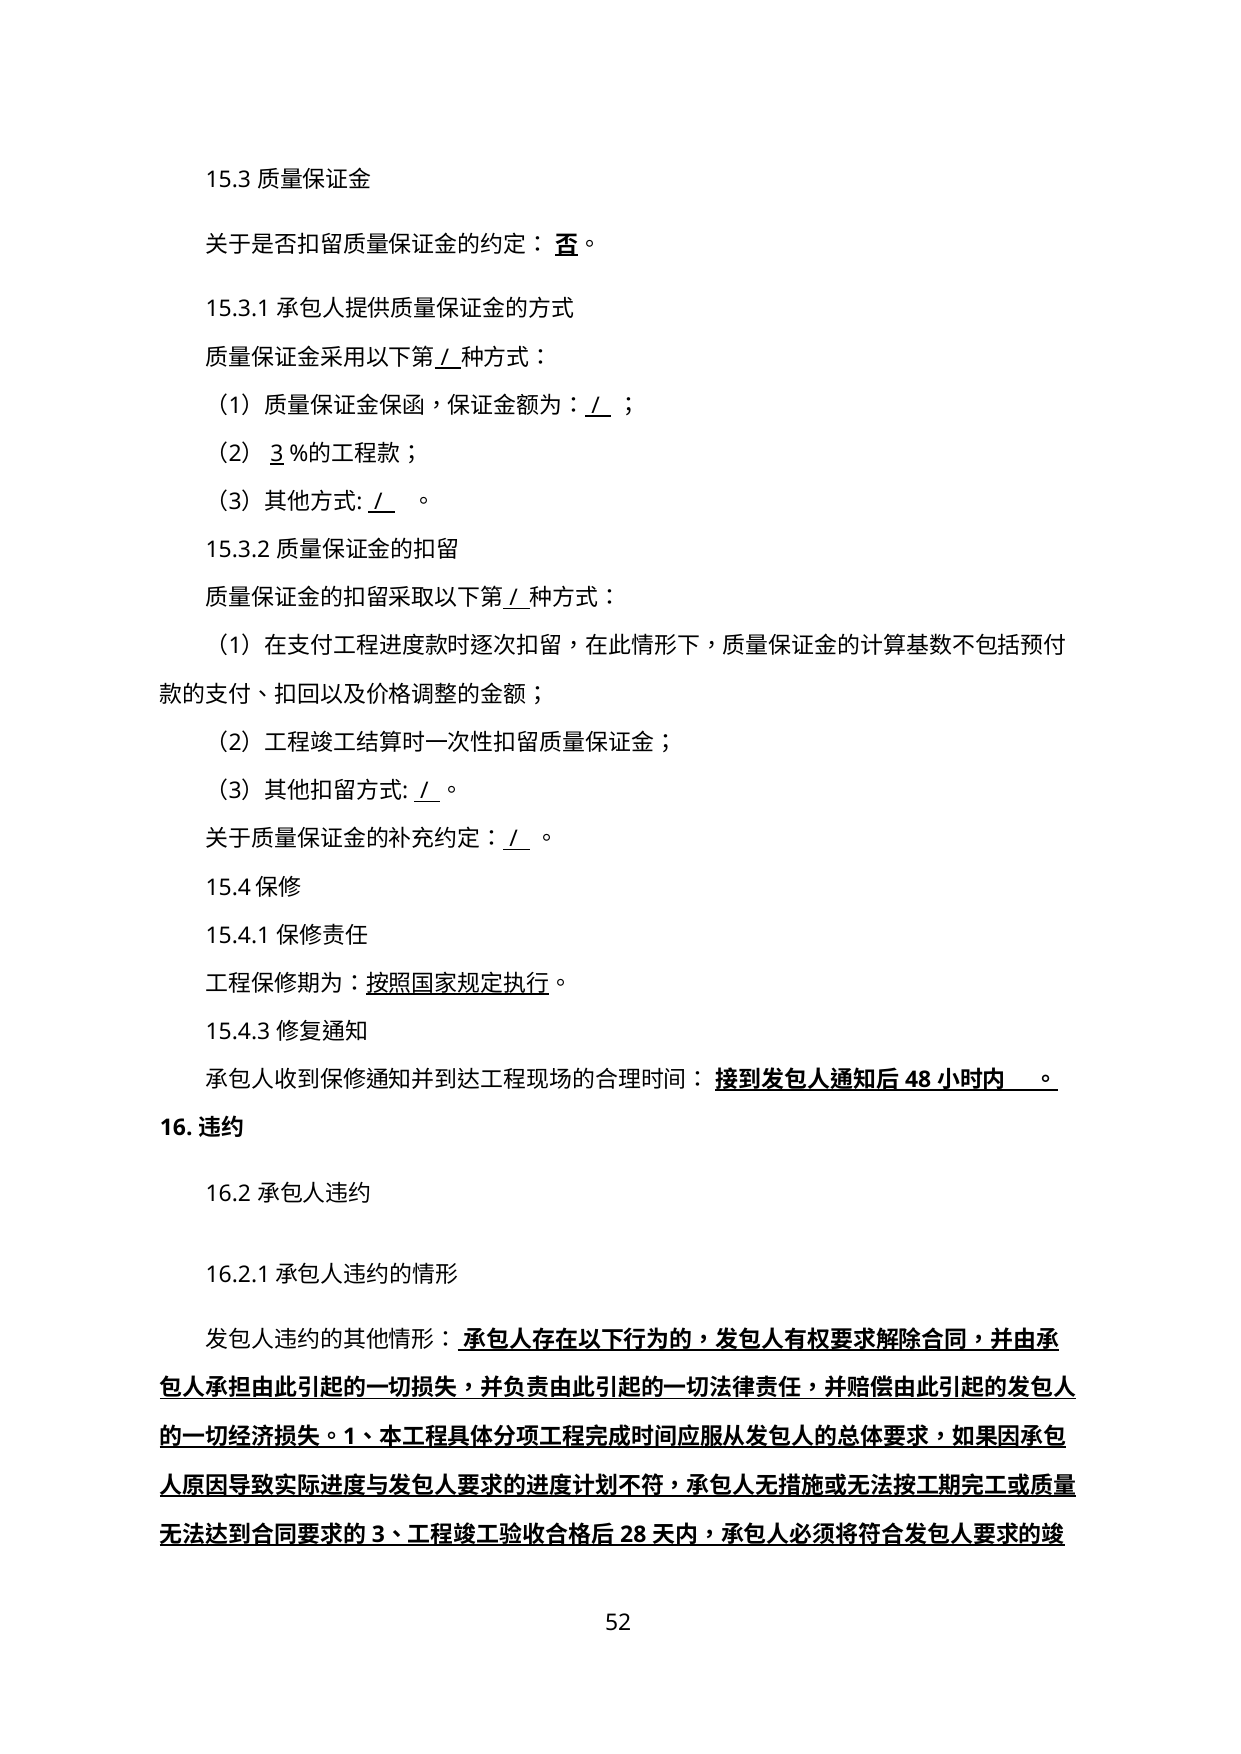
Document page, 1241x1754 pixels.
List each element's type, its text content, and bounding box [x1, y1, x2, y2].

text 15.3.2 质量保证金的扣留 [159, 532, 1078, 565]
text 关于是否扣留质量保证金的约定： 否。 [159, 210, 1078, 275]
text 15.3 质量保证金 [159, 162, 1078, 194]
text 质量保证金的扣留采取以下第 / 种方式： [159, 581, 1078, 613]
text （2） 3 %的工程款； [159, 436, 1078, 469]
text （1）质量保证金保函，保证金额为： / ； [159, 388, 1078, 421]
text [159, 1322, 1078, 1549]
text （3）其他方式: / 。 [159, 484, 1078, 517]
text 16.2 承包人违约 [159, 1159, 1078, 1224]
text 关于质量保证金的补充约定： / 。 [159, 822, 1078, 854]
text （3）其他扣留方式: / 。 [159, 774, 1078, 806]
text 15.4.1 保修责任 [159, 918, 1078, 951]
text 16. 违约 [159, 1111, 1078, 1143]
text （1）在支付工程进度款时逐次扣留，在此情形下，质量保证金的计算基数不包括预付款的支付、扣回以及价格调整的金额； [159, 629, 1078, 710]
text （2）工程竣工结算时一次性扣留质量保证金； [159, 726, 1078, 758]
text 工程保修期为：按照国家规定执行。 [159, 966, 1078, 999]
text 15.4保修 [159, 870, 1078, 902]
text 15.3.1 承包人提供质量保证金的方式 [159, 292, 1078, 324]
text 16.2.1承包人违约的情形 [159, 1240, 1078, 1305]
text 质量保证金采用以下第 / 种方式： [159, 340, 1078, 372]
text 15.4.3 修复通知 [159, 1014, 1078, 1047]
text 承包人收到保修通知并到达工程现场的合理时间： 接到发包人通知后 48 小时内 。 [159, 1062, 1078, 1095]
